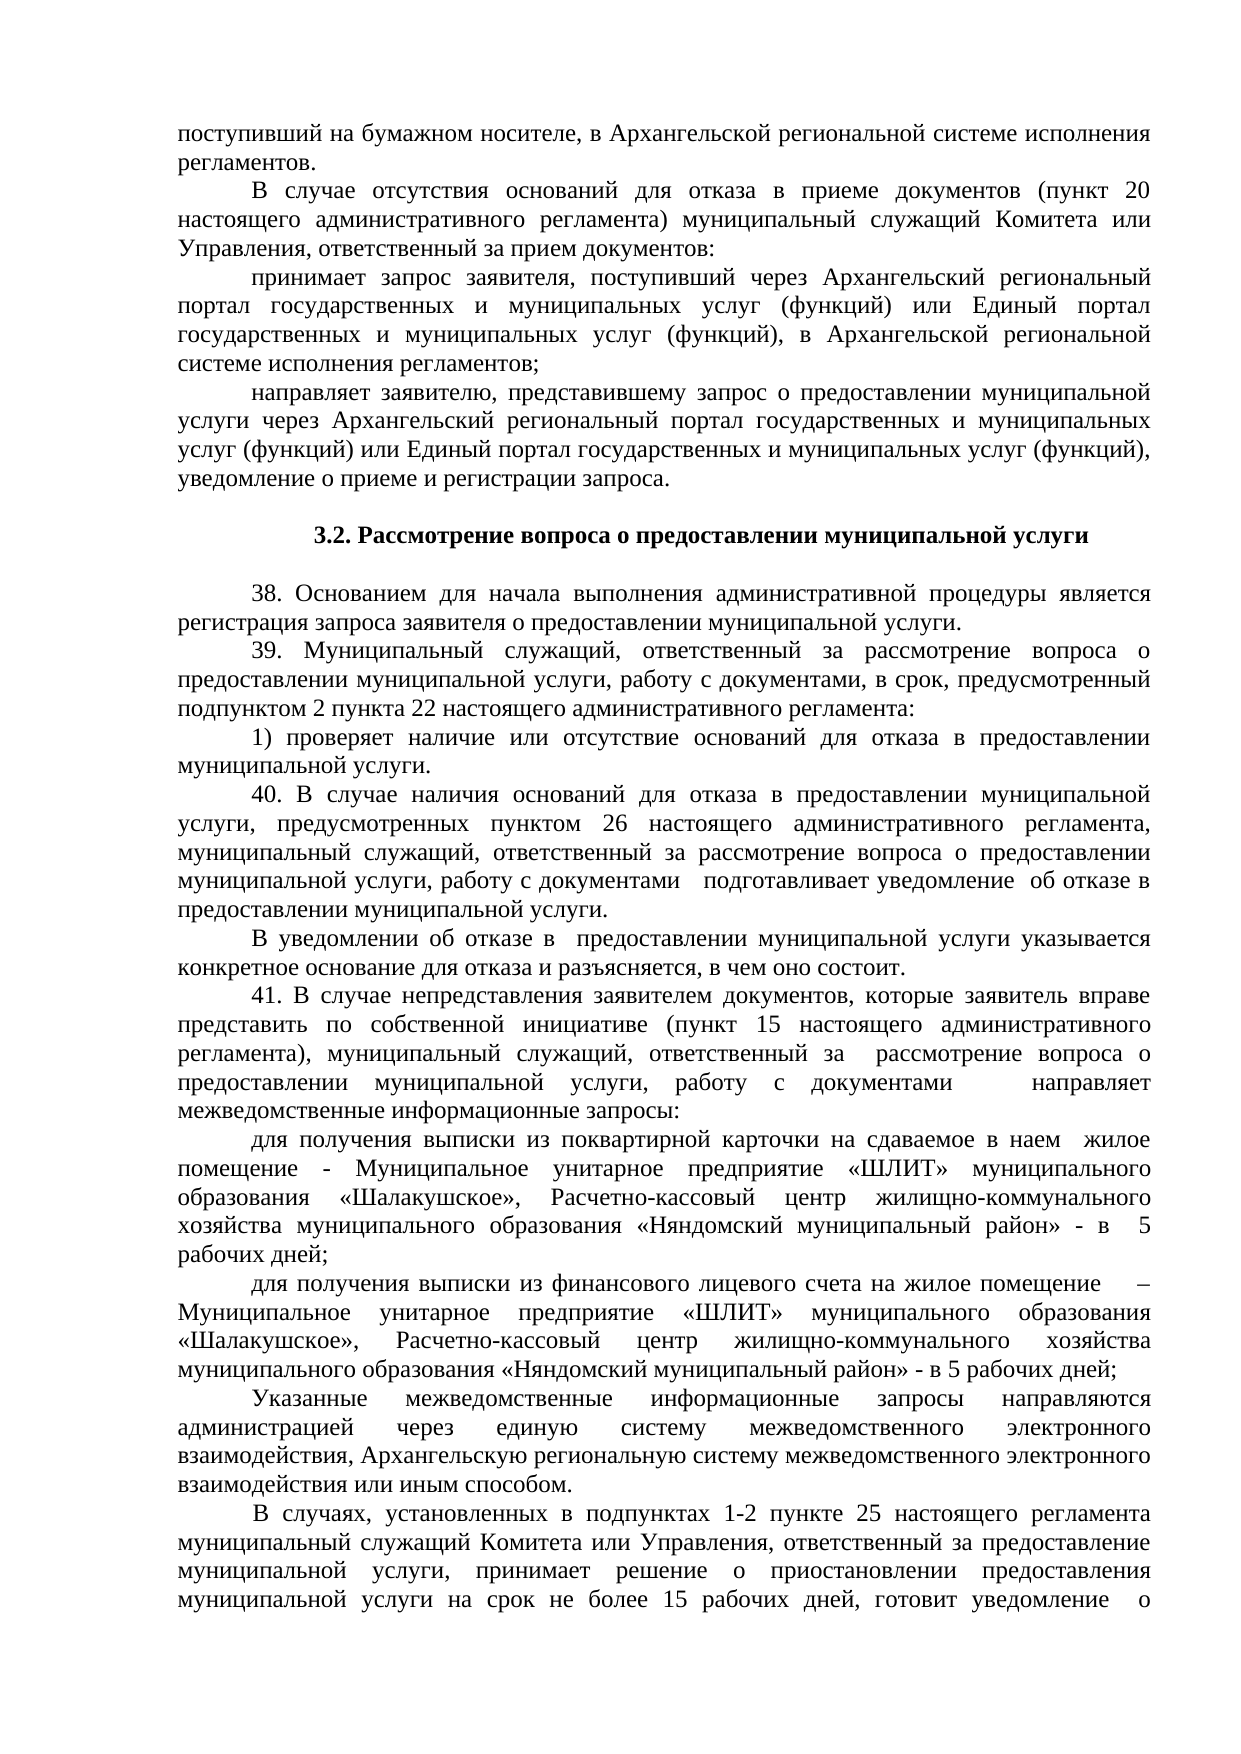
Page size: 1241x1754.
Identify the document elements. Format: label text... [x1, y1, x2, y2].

text 38. Основанием для начала выполнения административной процедуры является регистрация запроса заявителя о предоставлении муниципальной услуги. [177, 578, 1152, 636]
text 40. В случае наличия оснований для отказа в предоставлении муниципальной услуги, предусмотренных пунктом 26 настоящего административного регламента, муниципальный служащий, ответственный за рассмотрение вопроса о предоставлении муниципальной услуги, работу с документами подготавливает уведомление об отказе в предоставлении муниципальной услуги. [177, 779, 1152, 923]
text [177, 118, 1152, 176]
text 41. В случае непредставления заявителем документов, которые заявитель вправе представить по собственной инициативе (пункт 15 настоящего административного регламента), муниципальный служащий, ответственный за рассмотрение вопроса о предоставлении муниципальной услуги, работу с документами направляет межведомственные информационные запросы: [177, 981, 1152, 1124]
text 1) проверяет наличие или отсутствие оснований для отказа в предоставлении муниципальной услуги. [177, 722, 1152, 779]
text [177, 1498, 1152, 1613]
text 3.2. Рассмотрение вопроса о предоставлении муниципальной услуги [177, 521, 1152, 549]
text для получения выписки из поквартирной карточки на сдаваемое в наем жилое помещение - Муниципальное унитарное предприятие «ШЛИТ» муниципального образования «Шалакушское», Расчетно-кассовый центр жилищно-коммунального хозяйства муниципального образования «Няндомский муниципальный район» - в 5 рабочих дней; [177, 1124, 1152, 1268]
text Указанные межведомственные информационные запросы направляются администрацией через единую систему межведомственного электронного взаимодействия, Архангельскую региональную систему межведомственного электронного взаимодействия или иным способом. [177, 1383, 1152, 1498]
text 39. Муниципальный служащий, ответственный за рассмотрение вопроса о предоставлении муниципальной услуги, работу с документами, в срок, предусмотренный подпунктом 2 пункта 22 настоящего административного регламента: [177, 636, 1152, 722]
text В уведомлении об отказе в предоставлении муниципальной услуги указывается конкретное основание для отказа и разъясняется, в чем оно состоит. [177, 923, 1152, 981]
text для получения выписки из финансового лицевого счета на жилое помещение – Муниципальное унитарное предприятие «ШЛИТ» муниципального образования «Шалакушское», Расчетно-кассовый центр жилищно-коммунального хозяйства муниципального образования «Няндомский муниципальный район» - в 5 рабочих дней; [177, 1268, 1152, 1383]
text В случае отсутствия оснований для отказа в приеме документов (пункт 20 настоящего административного регламента) муниципальный служащий Комитета или Управления, ответственный за прием документов: [177, 176, 1152, 262]
text принимает запрос заявителя, поступивший через Архангельский региональный портал государственных и муниципальных услуг (функций) или Единый портал государственных и муниципальных услуг (функций), в Архангельской региональной системе исполнения регламентов; [177, 262, 1152, 377]
text направляет заявителю, представившему запрос о предоставлении муниципальной услуги через Архангельский региональный портал государственных и муниципальных услуг (функций) или Единый портал государственных и муниципальных услуг (функций), уведомление о приеме и регистрации запроса. [177, 377, 1152, 492]
